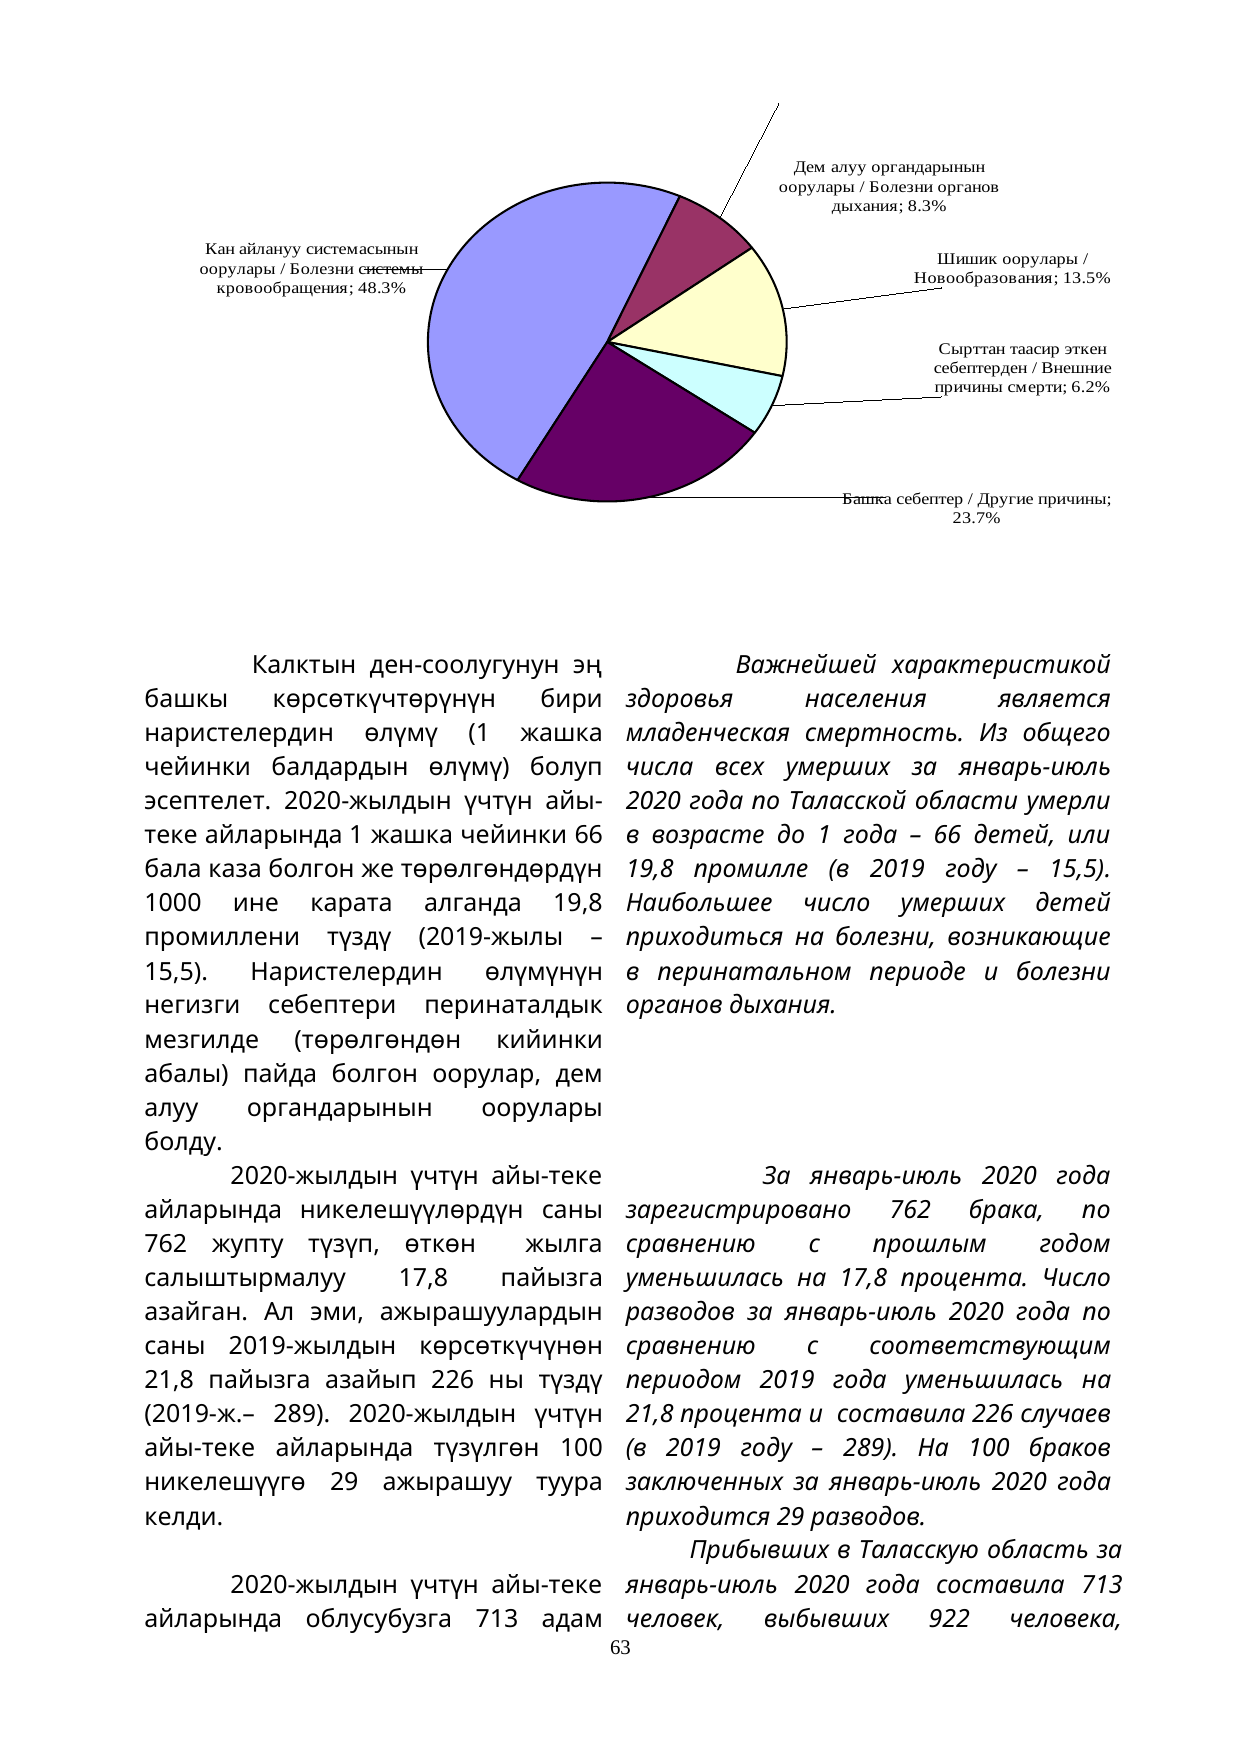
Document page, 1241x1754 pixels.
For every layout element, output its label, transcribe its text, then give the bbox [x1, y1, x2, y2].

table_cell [133, 1158, 614, 1635]
table_header Важнейшей характеристикой здоровья населения является младенческая смертность. Из общего числа всех умерших за январь-июль 2020 года по Таласской области умерли в возрасте до 1 года – 66 детей, или 19,8 промилле (в 2019 году – 15,5). Наибольшее число умерших детей приходиться на болезни, возникающие в перинатальном периоде и болезни органов дыхания. [614, 647, 1122, 1157]
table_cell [614, 1158, 1122, 1635]
table_header Калктын ден-соолугунун эң башкы көрсөткүчтөрүнүн бири наристелердин өлүмү (1 жашка чейинки балдардын өлүмү) болуп эсептелет. 2020-жылдын үчтүн айы-теке айларында 1 жашка чейинки 66 бала каза болгон же төрөлгөндөрдүн 1000 ине карата алганда 19,8 промиллени түздү (2019-жылы – 15,5). Наристелердин өлүмүнүн негизги себептери перинаталдык мезгилде (төрөлгөндөн кийинки абалы) пайда болгон оорулар, дем алуу органдарынын оорулары болду. [133, 647, 614, 1157]
